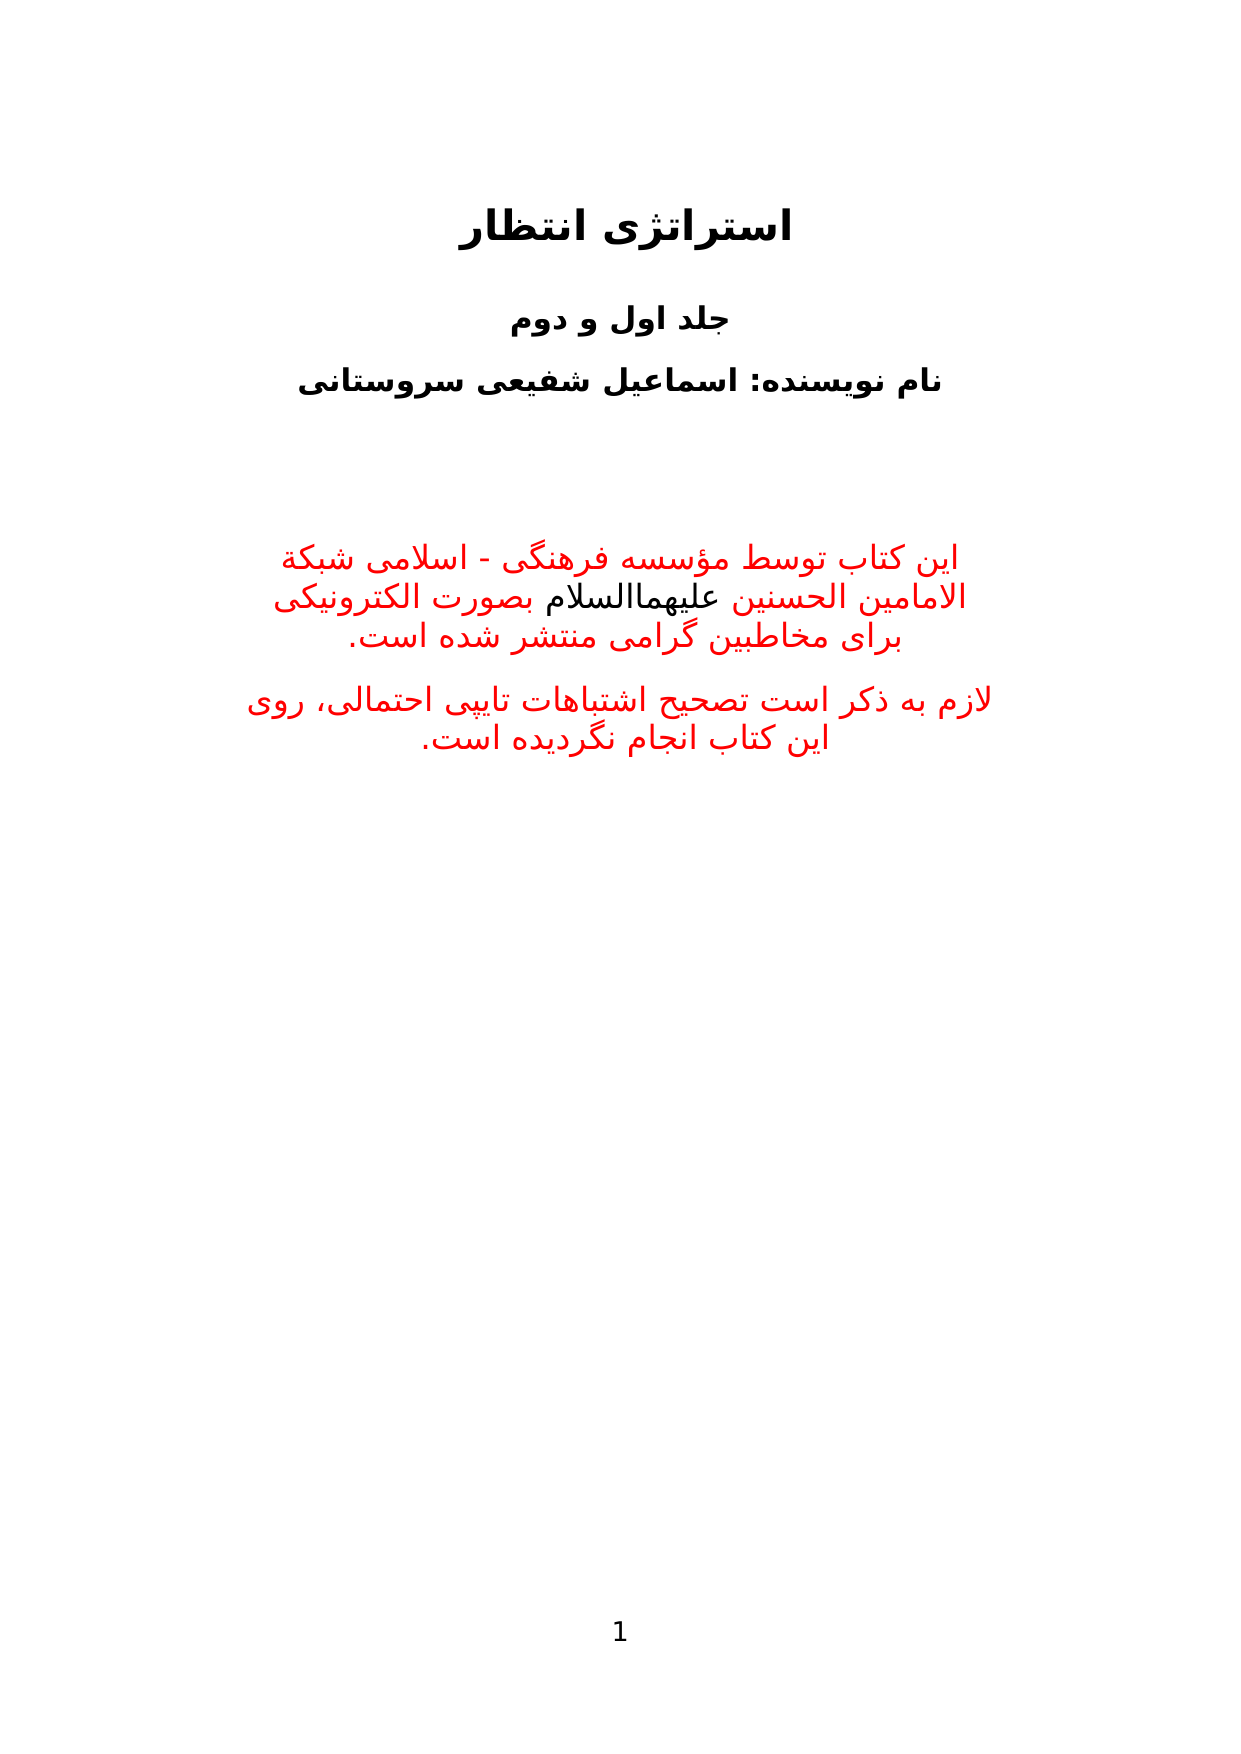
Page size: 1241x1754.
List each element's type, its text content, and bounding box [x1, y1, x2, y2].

text استراتژى انتظار [236, 202, 1004, 251]
text این کتاب توسط مؤسسه فرهنگی - اسلامی شبکة الامامین الحسنین عليهما‌السلام بصورت الکترونیکی برای مخاطبین گرامی منتشر شده است. [236, 538, 1004, 655]
text جلد اول و دوم [236, 301, 1004, 337]
text لازم به ذکر است تصحیح اشتباهات تایپی احتمالی، روی این کتاب انجام نگردیده است. [236, 680, 1004, 758]
text نام نويسنده: اسماعيل شفيعى سروستانى [236, 362, 1004, 398]
